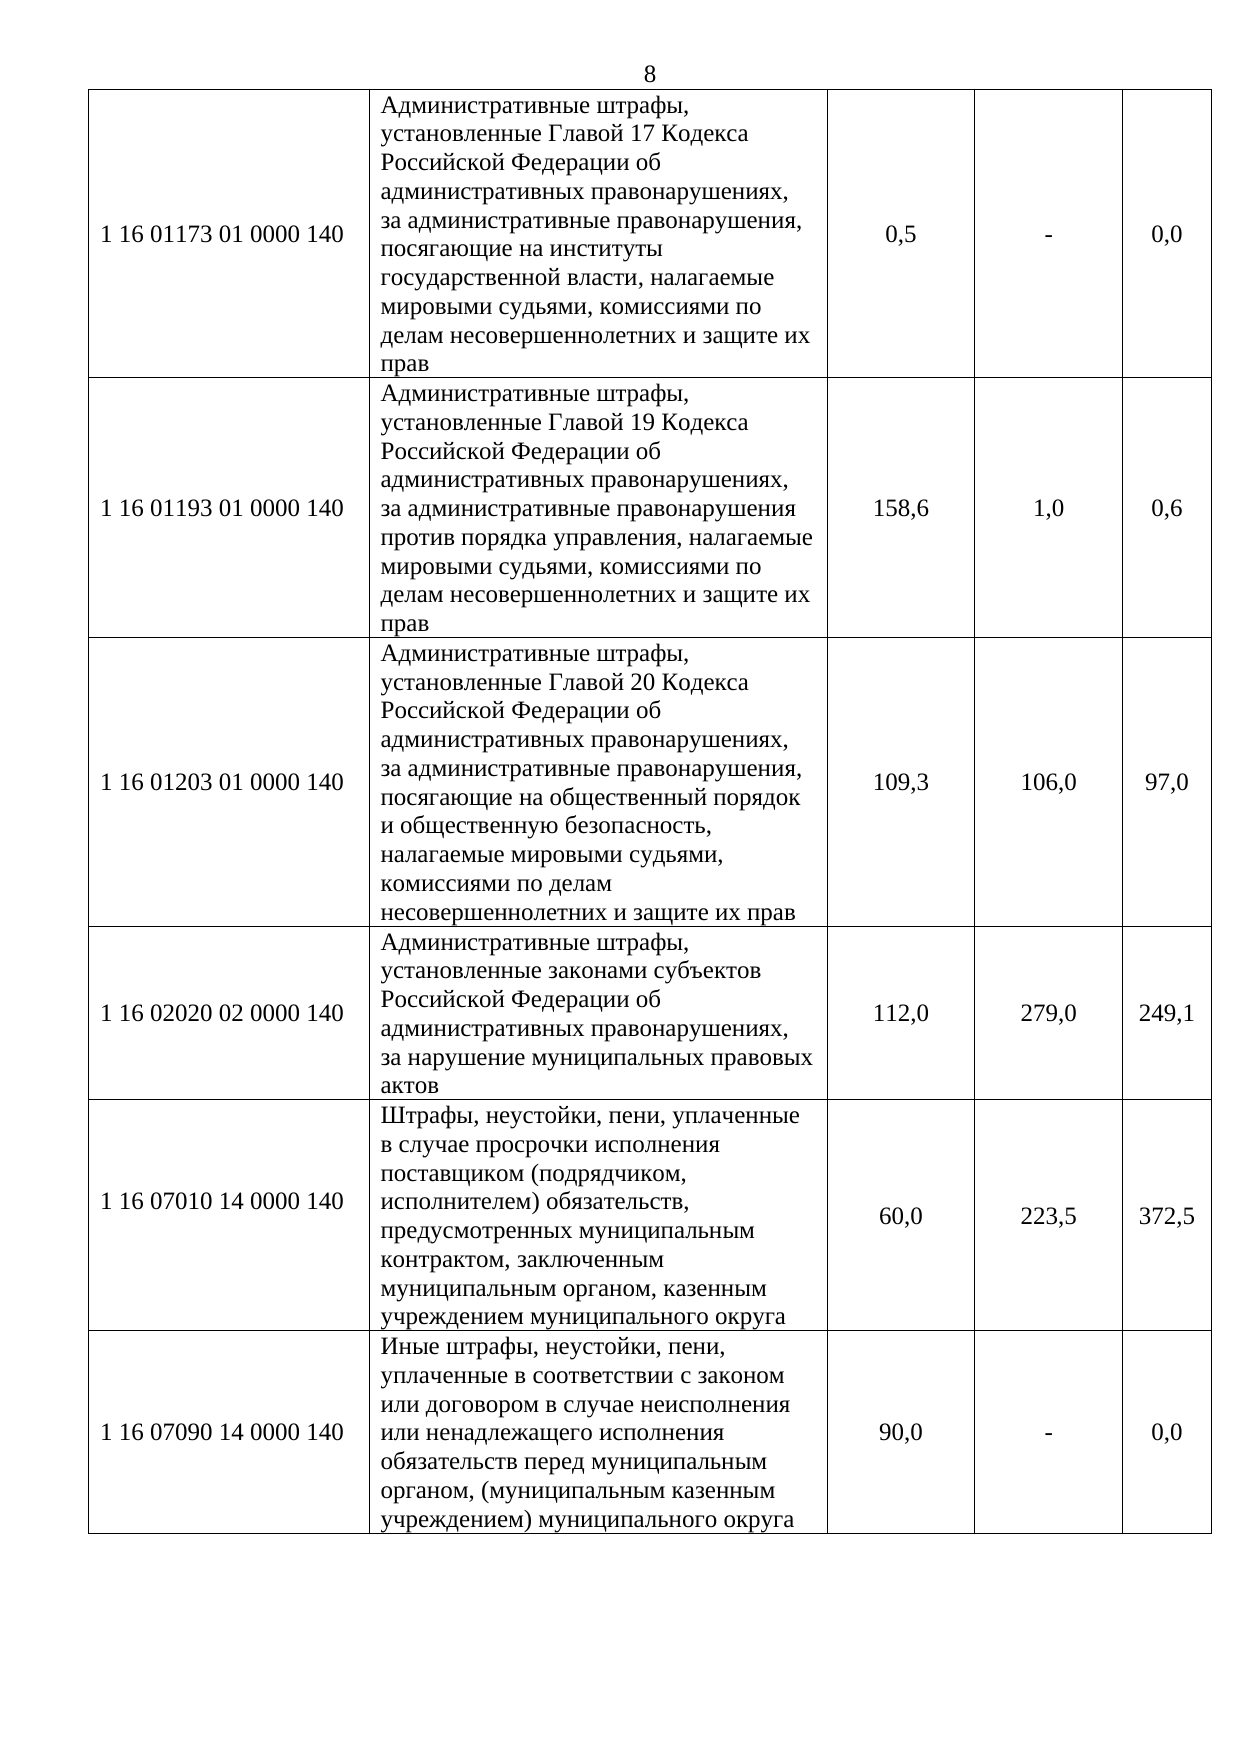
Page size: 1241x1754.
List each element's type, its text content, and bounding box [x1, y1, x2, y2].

table_cell 106,0 [975, 638, 1122, 926]
table_cell 158,6 [828, 378, 974, 637]
table_cell 0,6 [1123, 378, 1211, 637]
table_cell 60,0 [828, 1100, 974, 1330]
table_cell 1 16 07010 14 0000 140 [89, 1100, 369, 1330]
table_cell 1 16 01173 01 0000 140 [89, 90, 369, 377]
table_cell 1,0 [975, 378, 1122, 637]
table_cell 90,0 [828, 1331, 974, 1532]
table_cell 1 16 02020 02 0000 140 [89, 927, 369, 1099]
table_cell 0,0 [1123, 90, 1211, 377]
table_cell 1 16 01193 01 0000 140 [89, 378, 369, 637]
table_cell Административные штрафы, установленные Главой 17 Кодекса Российской Федерации об административных правонарушениях, за административные правонарушения, посягающие на институты государственной власти, налагаемые мировыми судьями, комиссиями по делам несовершеннолетних и защите их прав [370, 90, 827, 377]
table_cell 279,0 [975, 927, 1122, 1099]
table_cell 97,0 [1123, 638, 1211, 926]
table_cell 1 16 01203 01 0000 140 [89, 638, 369, 926]
table_cell Административные штрафы, установленные законами субъектов Российской Федерации об административных правонарушениях, за нарушение муниципальных правовых актов [370, 927, 827, 1099]
table_cell 0,0 [1123, 1331, 1211, 1532]
table_cell 109,3 [828, 638, 974, 926]
table_cell Иные штрафы, неустойки, пени, уплаченные в соответствии с законом или договором в случае неисполнения или ненадлежащего исполнения обязательств перед муниципальным органом, (муниципальным казенным учреждением) муниципального округа [370, 1331, 827, 1532]
table_cell 223,5 [975, 1100, 1122, 1330]
table_cell - [975, 90, 1122, 377]
table_cell 249,1 [1123, 927, 1211, 1099]
table_cell 1 16 07090 14 0000 140 [89, 1331, 369, 1532]
table_cell - [975, 1331, 1122, 1532]
table_cell 112,0 [828, 927, 974, 1099]
table_cell Административные штрафы, установленные Главой 20 Кодекса Российской Федерации об административных правонарушениях, за административные правонарушения, посягающие на общественный порядок и общественную безопасность, налагаемые мировыми судьями, комиссиями по делам несовершеннолетних и защите их прав [370, 638, 827, 926]
table_cell Административные штрафы, установленные Главой 19 Кодекса Российской Федерации об административных правонарушениях, за административные правонарушения против порядка управления, налагаемые мировыми судьями, комиссиями по делам несовершеннолетних и защите их прав [370, 378, 827, 637]
table_cell 0,5 [828, 90, 974, 377]
table_cell Штрафы, неустойки, пени, уплаченные в случае просрочки исполнения поставщиком (подрядчиком, исполнителем) обязательств, предусмотренных муниципальным контрактом, заключенным муниципальным органом, казенным учреждением муниципального округа [370, 1100, 827, 1330]
table_cell 372,5 [1123, 1100, 1211, 1330]
